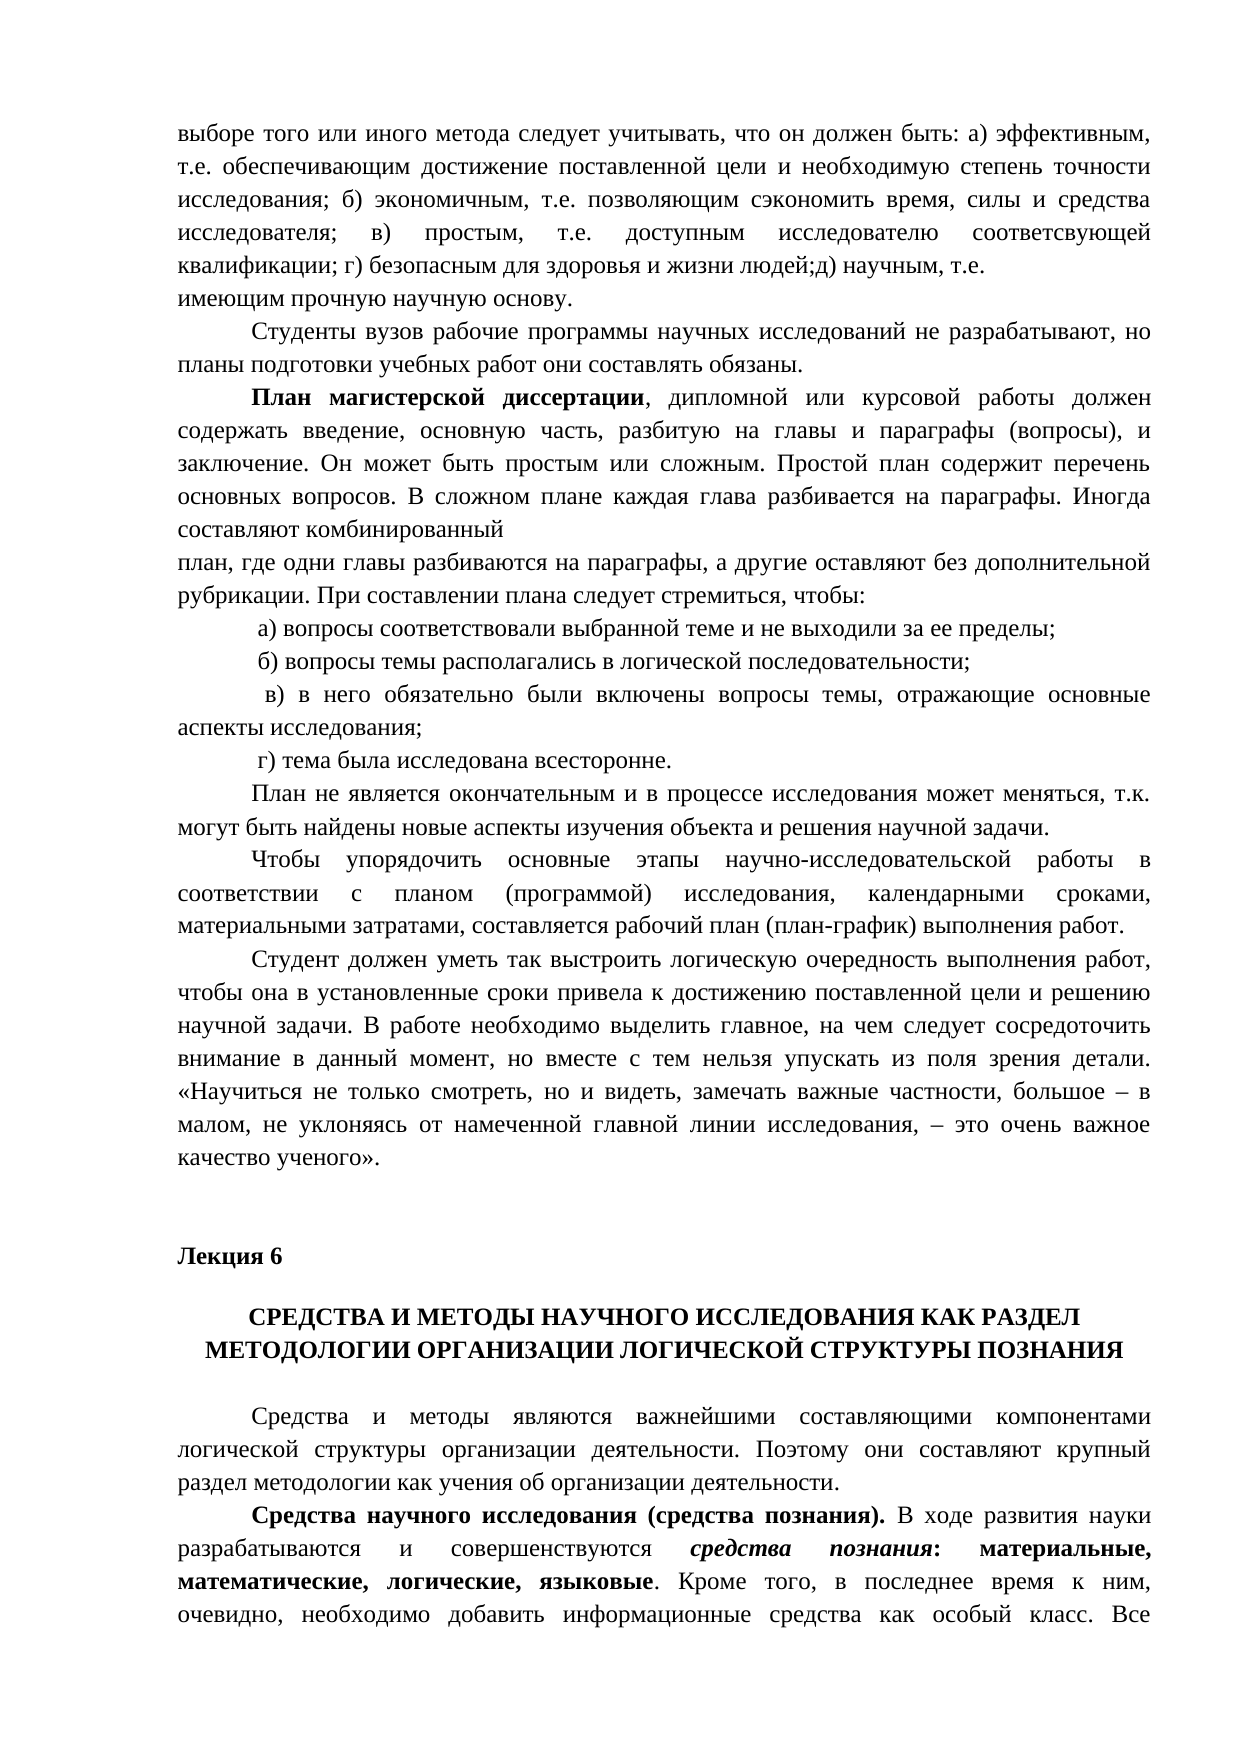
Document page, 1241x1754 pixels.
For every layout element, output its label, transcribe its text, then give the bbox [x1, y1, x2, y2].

text б) вопросы темы располагались в логической последовательности; [177, 646, 1152, 675]
text Средства и методы являются важнейшими составляющими компонентами логической структуры организации деятельности. Поэтому они составляют крупный раздел методологии как учения об организации деятельности. [177, 1401, 1152, 1496]
text СРЕДСТВА И МЕТОДЫ НАУЧНОГО ИССЛЕДОВАНИЯ КАК РАЗДЕЛ МЕТОДОЛОГИИ ОРГАНИЗАЦИИ ЛОГИЧЕСКОЙ СТРУКТУРЫ ПОЗНАНИЯ [177, 1302, 1152, 1364]
text Студенты вузов рабочие программы научных исследований не разрабатывают, но планы подготовки учебных работ они составлять обязаны. [177, 316, 1152, 378]
text план, где одни главы разбиваются на параграфы, а другие оставляют без дополнительной рубрикации. При составлении плана следует стремиться, чтобы: [177, 547, 1152, 609]
text а) вопросы соответствовали выбранной теме и не выходили за ее пределы; [177, 613, 1152, 642]
text в) в него обязательно были включены вопросы темы, отражающие основные аспекты исследования; [177, 679, 1152, 741]
text имеющим прочную научную основу. [177, 283, 1152, 312]
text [177, 1500, 1152, 1628]
text г) тема была исследована всесторонне. [177, 746, 1152, 774]
text Чтобы упорядочить основные этапы научно-исследовательской работы в соответствии с планом (программой) исследования, календарными сроками, материальными затратами, составляется рабочий план (план-график) выполнения работ. [177, 844, 1152, 939]
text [177, 118, 1152, 279]
text Лекция 6 [177, 1241, 1152, 1269]
text План не является окончательным и в процессе исследования может меняться, т.к. могут быть найдены новые аспекты изучения объекта и решения научной задачи. [177, 778, 1152, 840]
text Студент должен уметь так выстроить логическую очередность выполнения работ, чтобы она в установленные сроки привела к достижению поставленной цели и решению научной задачи. В работе необходимо выделить главное, на чем следует сосредоточить внимание в данный момент, но вместе с тем нельзя упускать из поля зрения детали. «Научиться не только смотреть, но и видеть, замечать важные частности, большое – в малом, не уклоняясь от намеченной главной линии исследования, – это очень важное качество ученого». [177, 944, 1152, 1171]
text План магистерской диссертации, дипломной или курсовой работы должен содержать введение, основную часть, разбитую на главы и параграфы (вопросы), и заключение. Он может быть простым или сложным. Простой план содержит перечень основных вопросов. В сложном плане каждая глава разбивается на параграфы. Иногда составляют комбинированный [177, 382, 1152, 543]
